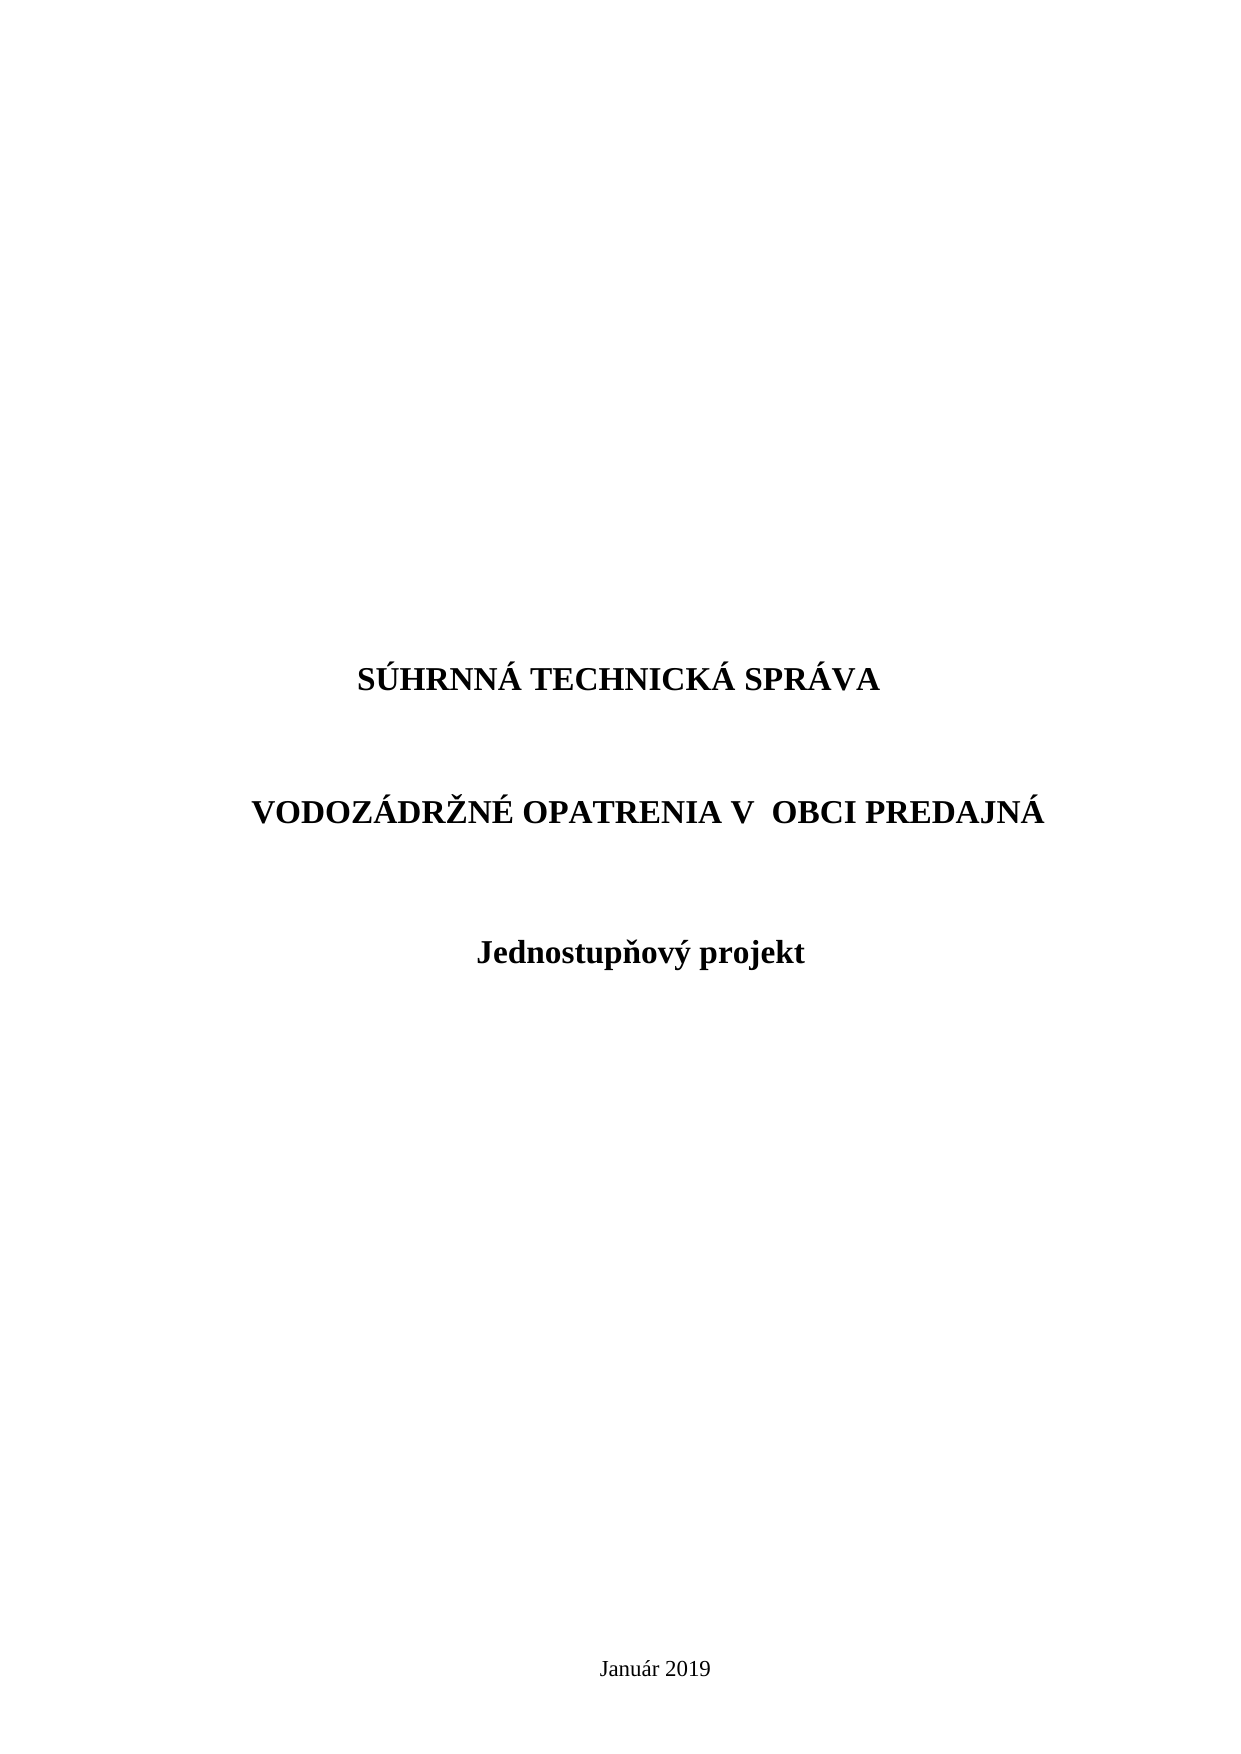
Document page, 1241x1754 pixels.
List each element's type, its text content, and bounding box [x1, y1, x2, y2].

text Vodozádržné opatrenia v obci predajná [175, 792, 1121, 830]
text Jednostupňový projekt [175, 932, 1106, 970]
text Súhrnná technická SPRÁVA [175, 659, 1062, 697]
text Január 2019 [175, 1655, 1047, 1682]
